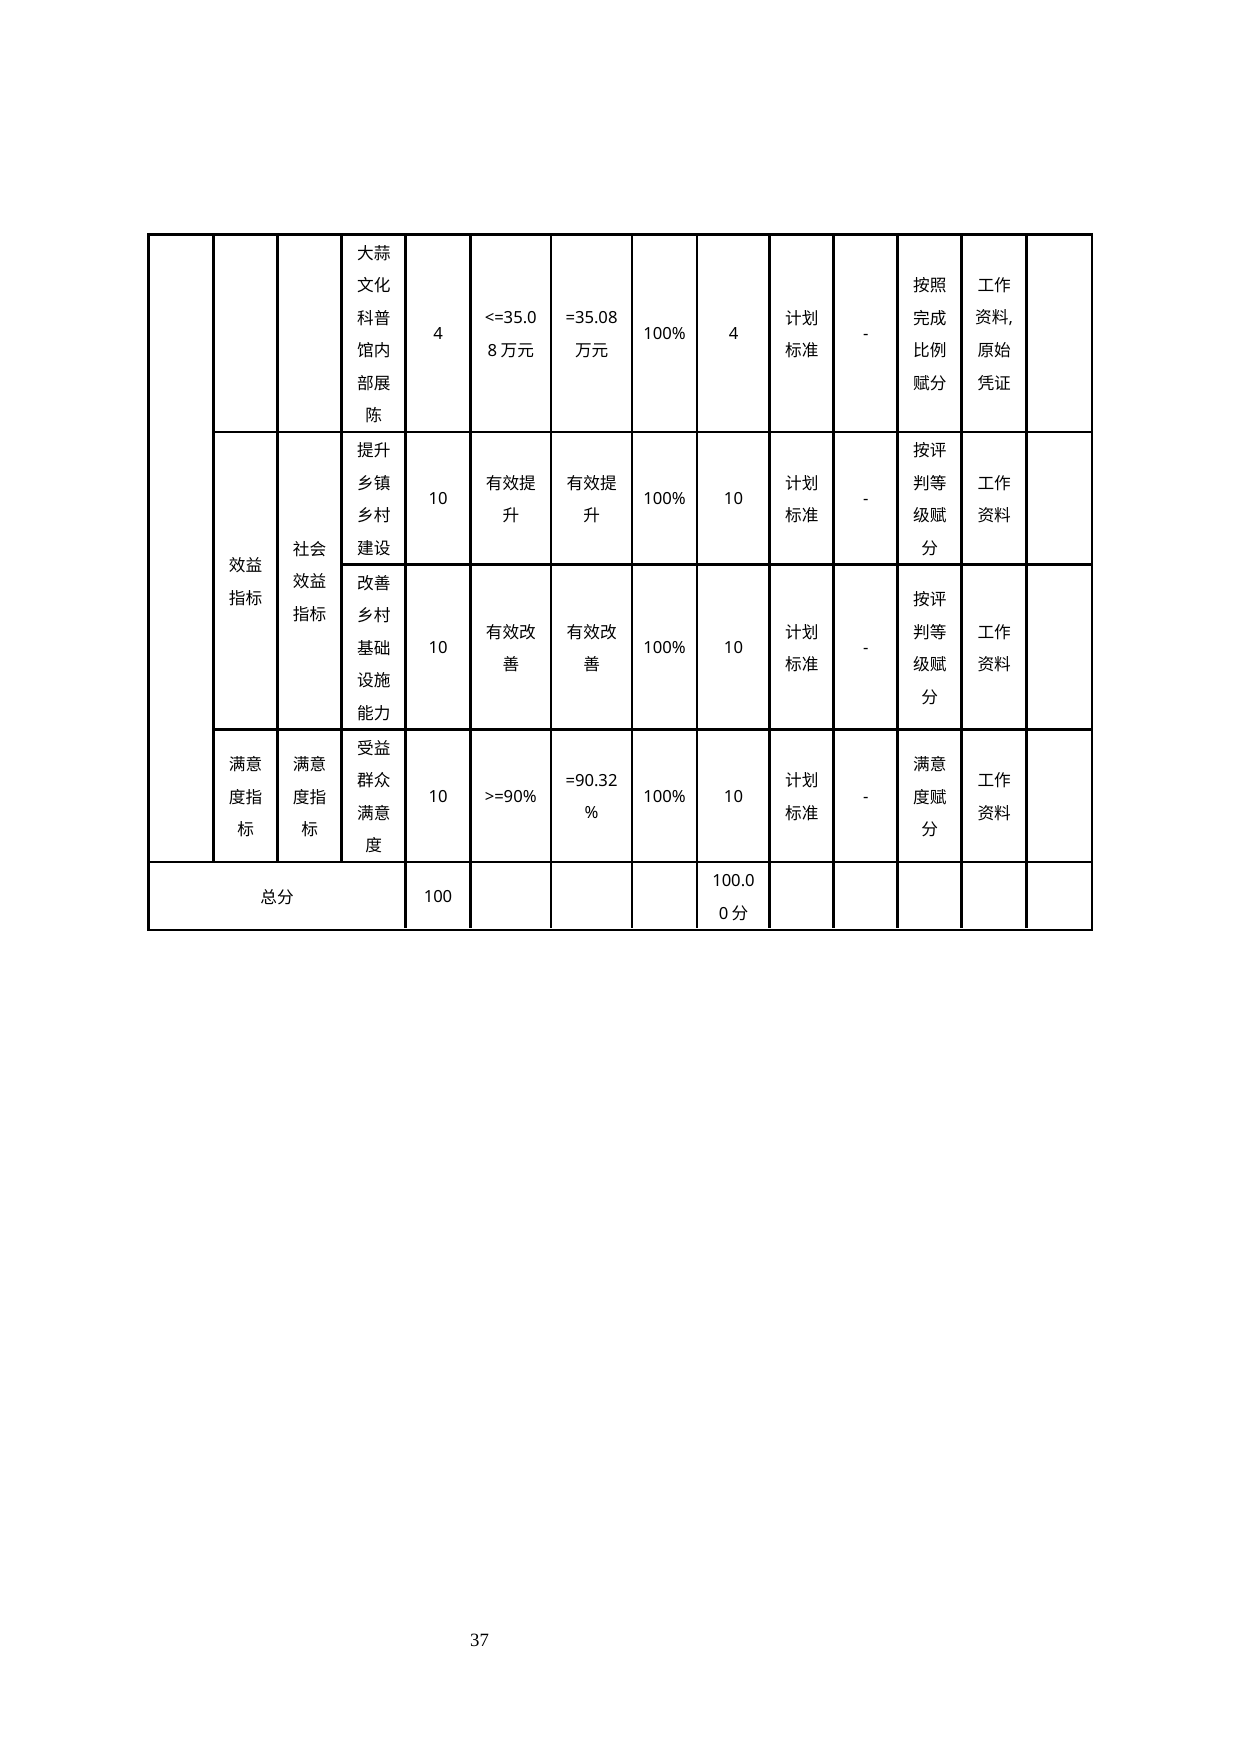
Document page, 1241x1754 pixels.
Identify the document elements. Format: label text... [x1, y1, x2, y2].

table_cell 按评判等级赋分 [899, 566, 960, 728]
table_cell 100% [633, 433, 696, 563]
table_cell 计划标准 [771, 731, 832, 861]
table_cell - [835, 433, 896, 563]
table_cell 工作资料,原始凭证 [963, 236, 1025, 431]
table_cell 受益群众满意度 [343, 731, 404, 861]
table_cell 有效改善 [552, 566, 631, 728]
table_cell 总分 [150, 863, 404, 928]
table_cell 工作资料 [963, 566, 1025, 728]
table_cell 10 [407, 433, 469, 563]
table_cell 10 [698, 731, 768, 861]
table_cell 100.00分 [698, 863, 768, 928]
table_cell 有效提升 [472, 433, 550, 563]
table_cell [1028, 731, 1091, 861]
table_cell 满意度赋分 [899, 731, 960, 861]
table_cell 改善乡村基础设施能力 [343, 566, 404, 728]
table_cell 工作资料 [963, 731, 1025, 861]
table_cell - [835, 731, 896, 861]
table_cell - [835, 236, 896, 431]
table_cell 提升乡镇乡村建设 [343, 433, 404, 563]
table_cell =90.32% [552, 731, 631, 861]
table_cell 社会效益指标 [279, 433, 340, 728]
table_cell 计划标准 [771, 433, 832, 563]
table_cell 有效改善 [472, 566, 550, 728]
table_cell 10 [698, 433, 768, 563]
table_cell [1028, 863, 1091, 928]
table_cell 效益指标 [215, 433, 276, 728]
table_cell <=35.08万元 [472, 236, 550, 431]
table_cell [835, 863, 896, 928]
table_cell 100% [633, 566, 696, 728]
table_cell [1028, 236, 1091, 431]
table_cell 按照完成比例赋分 [899, 236, 960, 431]
table_cell 计划标准 [771, 236, 832, 431]
table_cell 10 [698, 566, 768, 728]
table_cell 有效提升 [552, 433, 631, 563]
table_cell 计划标准 [771, 566, 832, 728]
table_cell 工作资料 [963, 433, 1025, 563]
table_cell >=90% [472, 731, 550, 861]
table_cell [963, 863, 1025, 928]
table_cell 100 [407, 863, 469, 928]
table_cell [1028, 566, 1091, 728]
table_cell 4 [407, 236, 469, 431]
table_cell =35.08万元 [552, 236, 631, 431]
table_cell [472, 863, 550, 928]
table_cell - [835, 566, 896, 728]
table_cell [771, 863, 832, 928]
table_cell 10 [407, 731, 469, 861]
table_cell [1028, 433, 1091, 563]
table_cell 4 [698, 236, 768, 431]
table_cell [633, 863, 696, 928]
table_cell 100% [633, 731, 696, 861]
table_cell 按评判等级赋分 [899, 433, 960, 563]
table_cell 满意度指标 [279, 731, 340, 861]
table_cell 100% [633, 236, 696, 431]
table_cell 满意度指标 [215, 731, 276, 861]
table_cell [899, 863, 960, 928]
table_cell [552, 863, 631, 928]
table_cell 大蒜文化科普馆内部展陈 [343, 236, 404, 431]
table_cell 10 [407, 566, 469, 728]
